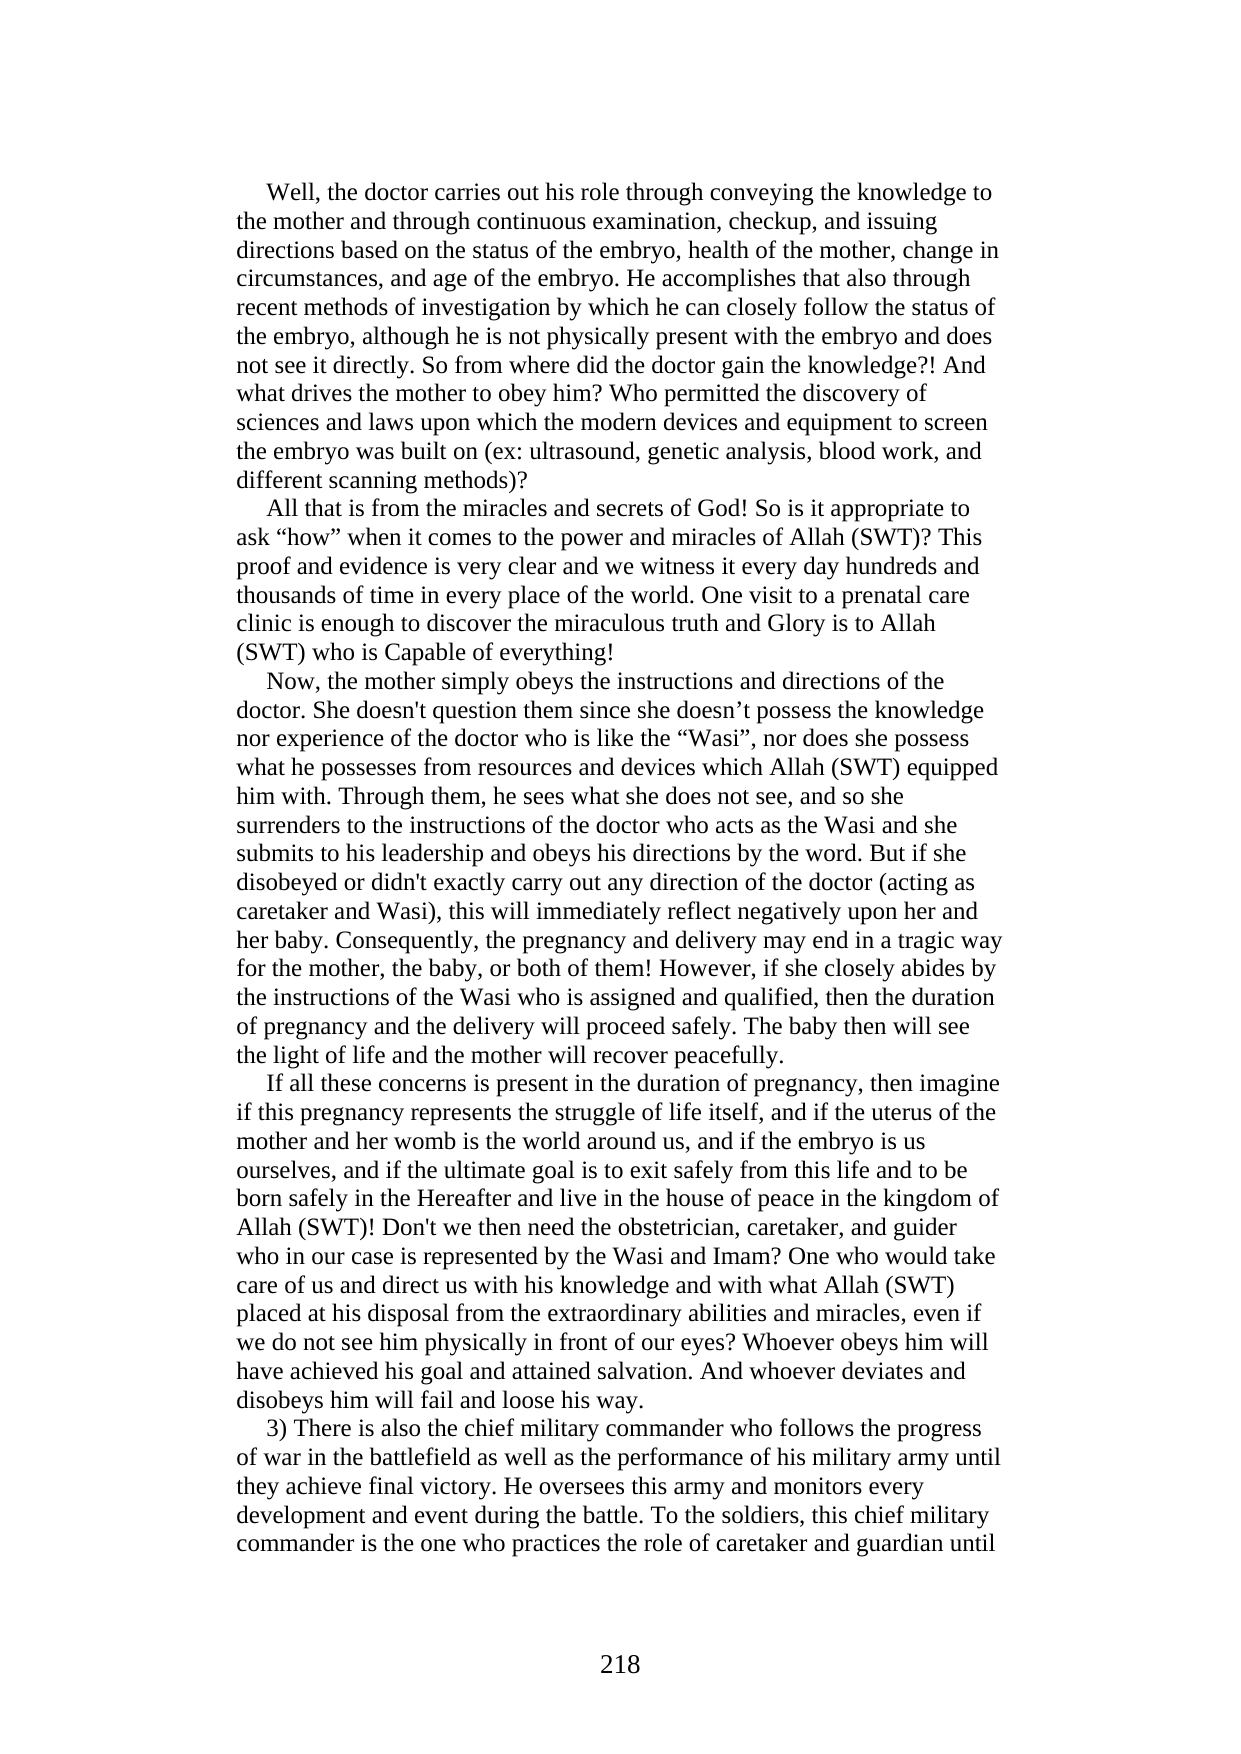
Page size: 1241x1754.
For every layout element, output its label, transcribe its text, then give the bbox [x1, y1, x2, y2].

text If all these concerns is present in the duration of pregnancy, then imagine if this pregnancy represents the struggle of life itself, and if the uterus of the mother and her womb is the world around us, and if the embryo is us ourselves, and if the ultimate goal is to exit safely from this life and to be born safely in the Hereafter and live in the house of peace in the kingdom of Allah (SWT)! Don't we then need the obstetrician, caretaker, and guider who in our case is represented by the Wasi and Imam? One who would take care of us and direct us with his knowledge and with what Allah (SWT) placed at his disposal from the extraordinary abilities and miracles, even if we do not see him physically in front of our eyes? Whoever obeys him will have achieved his goal and attained salvation. And whoever deviates and disobeys him will fail and loose his way. [236, 1068, 1004, 1413]
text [236, 1413, 1004, 1557]
text Well, the doctor carries out his role through conveying the knowledge to the mother and through continuous examination, checkup, and issuing directions based on the status of the embryo, health of the mother, change in circumstances, and age of the embryo. He accomplishes that also through recent methods of investigation by which he can closely follow the status of the embryo, although he is not physically present with the embryo and does not see it directly. So from where did the doctor gain the knowledge?! And what drives the mother to obey him? Who permitted the discovery of sciences and laws upon which the modern devices and equipment to screen the embryo was built on (ex: ultrasound, genetic analysis, blood work, and different scanning methods)? [236, 177, 1004, 493]
text All that is from the miracles and secrets of God! So is it appropriate to ask “how” when it comes to the power and miracles of Allah (SWT)? This proof and evidence is very clear and we witness it every day hundreds and thousands of time in every place of the world. One visit to a prenatal care clinic is enough to discover the miraculous truth and Glory is to Allah (SWT) who is Capable of everything! [236, 493, 1004, 666]
text Now, the mother simply obeys the instructions and directions of the doctor. She doesn't question them since she doesn’t possess the knowledge nor experience of the doctor who is like the “Wasi”, nor does she possess what he possesses from resources and devices which Allah (SWT) equipped him with. Through them, he sees what she does not see, and so she surrenders to the instructions of the doctor who acts as the Wasi and she submits to his leadership and obeys his directions by the word. But if she disobeyed or didn't exactly carry out any direction of the doctor (acting as caretaker and Wasi), this will immediately reflect negatively upon her and her baby. Consequently, the pregnancy and delivery may end in a tragic way for the mother, the baby, or both of them! However, if she closely abides by the instructions of the Wasi who is assigned and qualified, then the duration of pregnancy and the delivery will proceed safely. The baby then will see the light of life and the mother will recover peacefully. [236, 666, 1004, 1068]
